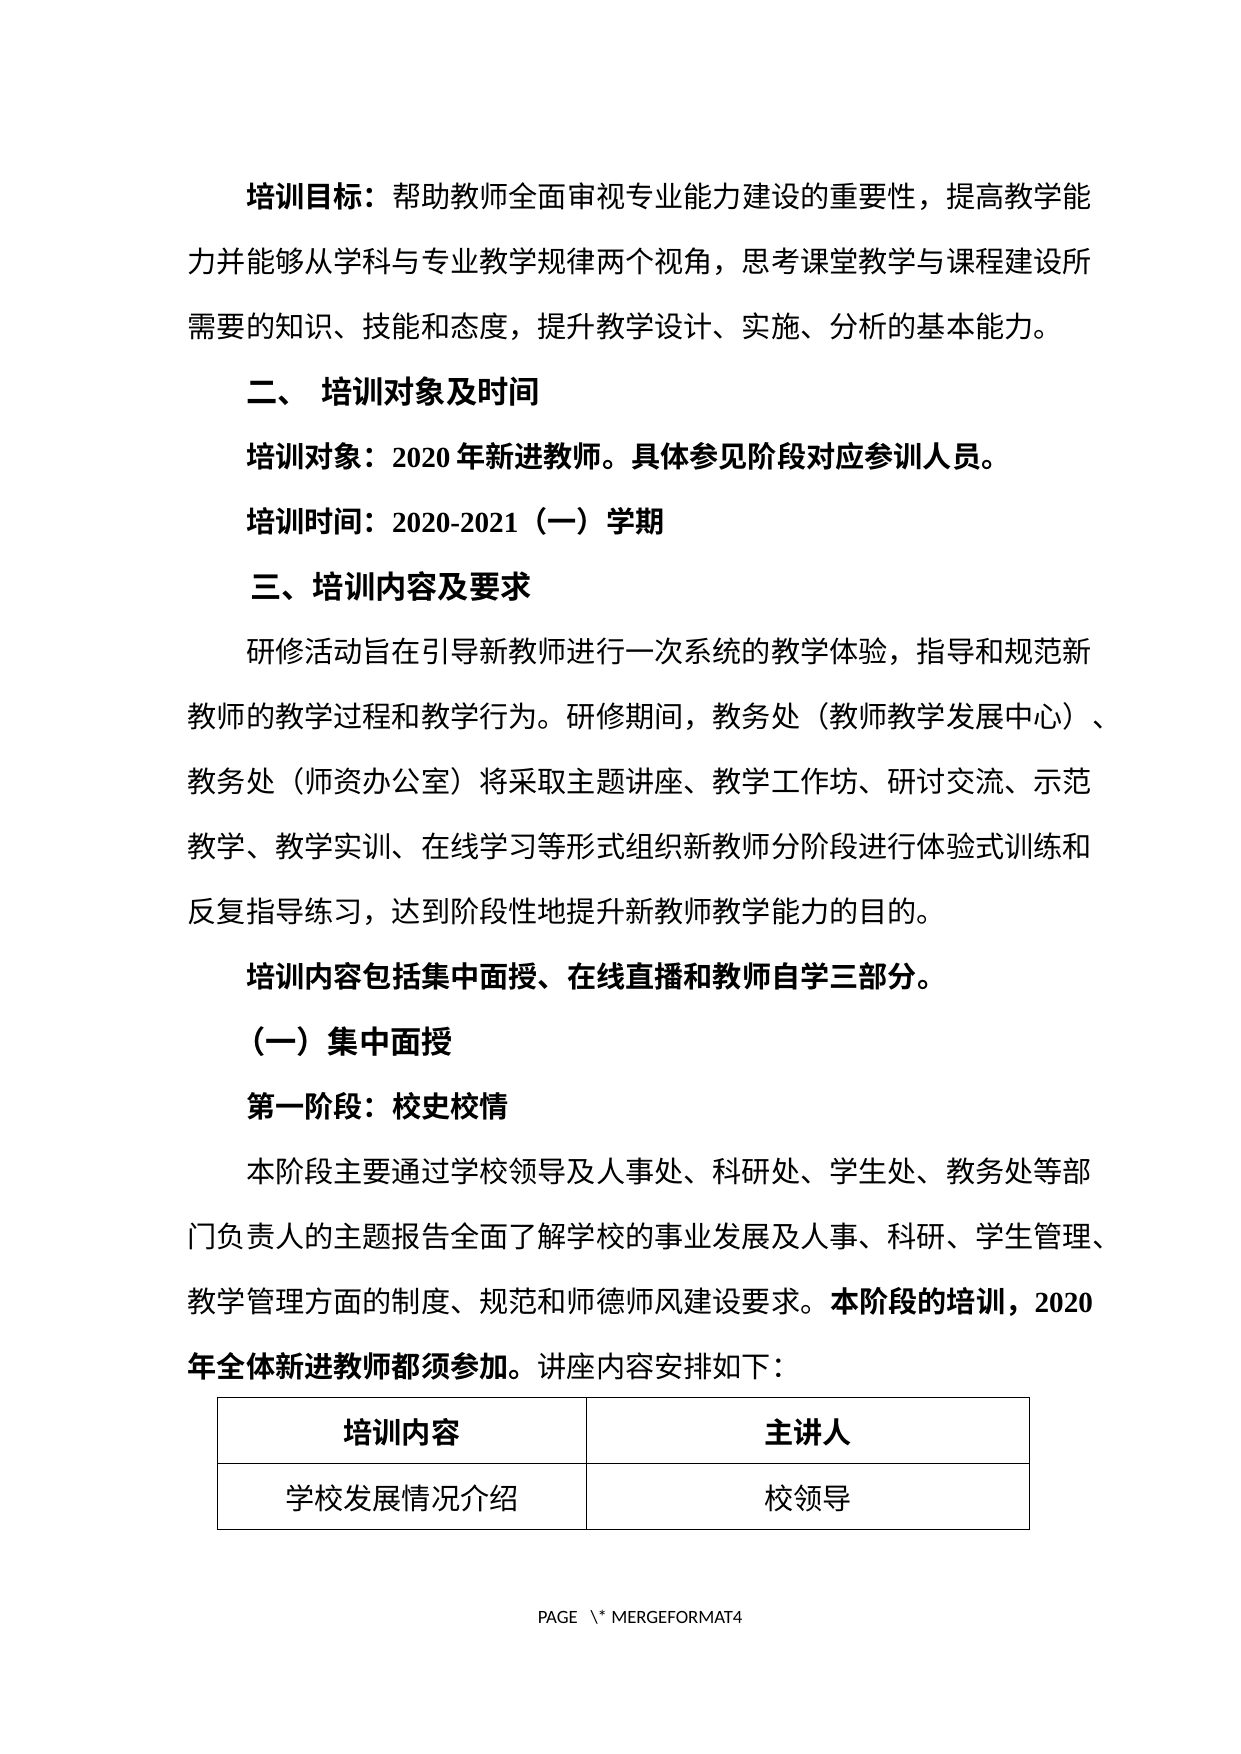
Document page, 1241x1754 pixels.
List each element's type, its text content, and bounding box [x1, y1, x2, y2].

text 三、培训内容及要求 [187, 552, 1093, 617]
text 培训对象：2020年新进教师。具体参见阶段对应参训人员。 [187, 422, 1093, 487]
text 研修活动旨在引导新教师进行一次系统的教学体验，指导和规范新教师的教学过程和教学行为。研修期间，教务处（教师教学发展中心）、教务处（师资办公室）将采取主题讲座、教学工作坊、研讨交流、示范教学、教学实训、在线学习等形式组织新教师分阶段进行体验式训练和反复指导练习，达到阶段性地提升新教师教学能力的目的。 [187, 617, 1093, 942]
table_header 主讲人 [587, 1398, 1029, 1463]
text 培训时间：2020-2021（一）学期 [187, 487, 1093, 552]
list 培训对象及时间 [246, 357, 1093, 422]
text （一）集中面授 [187, 1007, 1093, 1072]
text 第一阶段：校史校情 [187, 1072, 1093, 1137]
text 培训目标：帮助教师全面审视专业能力建设的重要性，提高教学能力并能够从学科与专业教学规律两个视角，思考课堂教学与课程建设所需要的知识、技能和态度，提升教学设计、实施、分析的基本能力。 [187, 162, 1093, 357]
table_cell 学校发展情况介绍 及对新教师的要求 [218, 1464, 586, 1529]
table_cell 校领导 [587, 1464, 1029, 1529]
text 本阶段主要通过学校领导及人事处、科研处、学生处、教务处等部门负责人的主题报告全面了解学校的事业发展及人事、科研、学生管理、教学管理方面的制度、规范和师德师风建设要求。本阶段的培训，2020年全体新进教师都须参加。讲座内容安排如下： [187, 1137, 1093, 1397]
table_header 培训内容 [218, 1398, 586, 1463]
text 培训内容包括集中面授、在线直播和教师自学三部分。 [187, 942, 1093, 1007]
